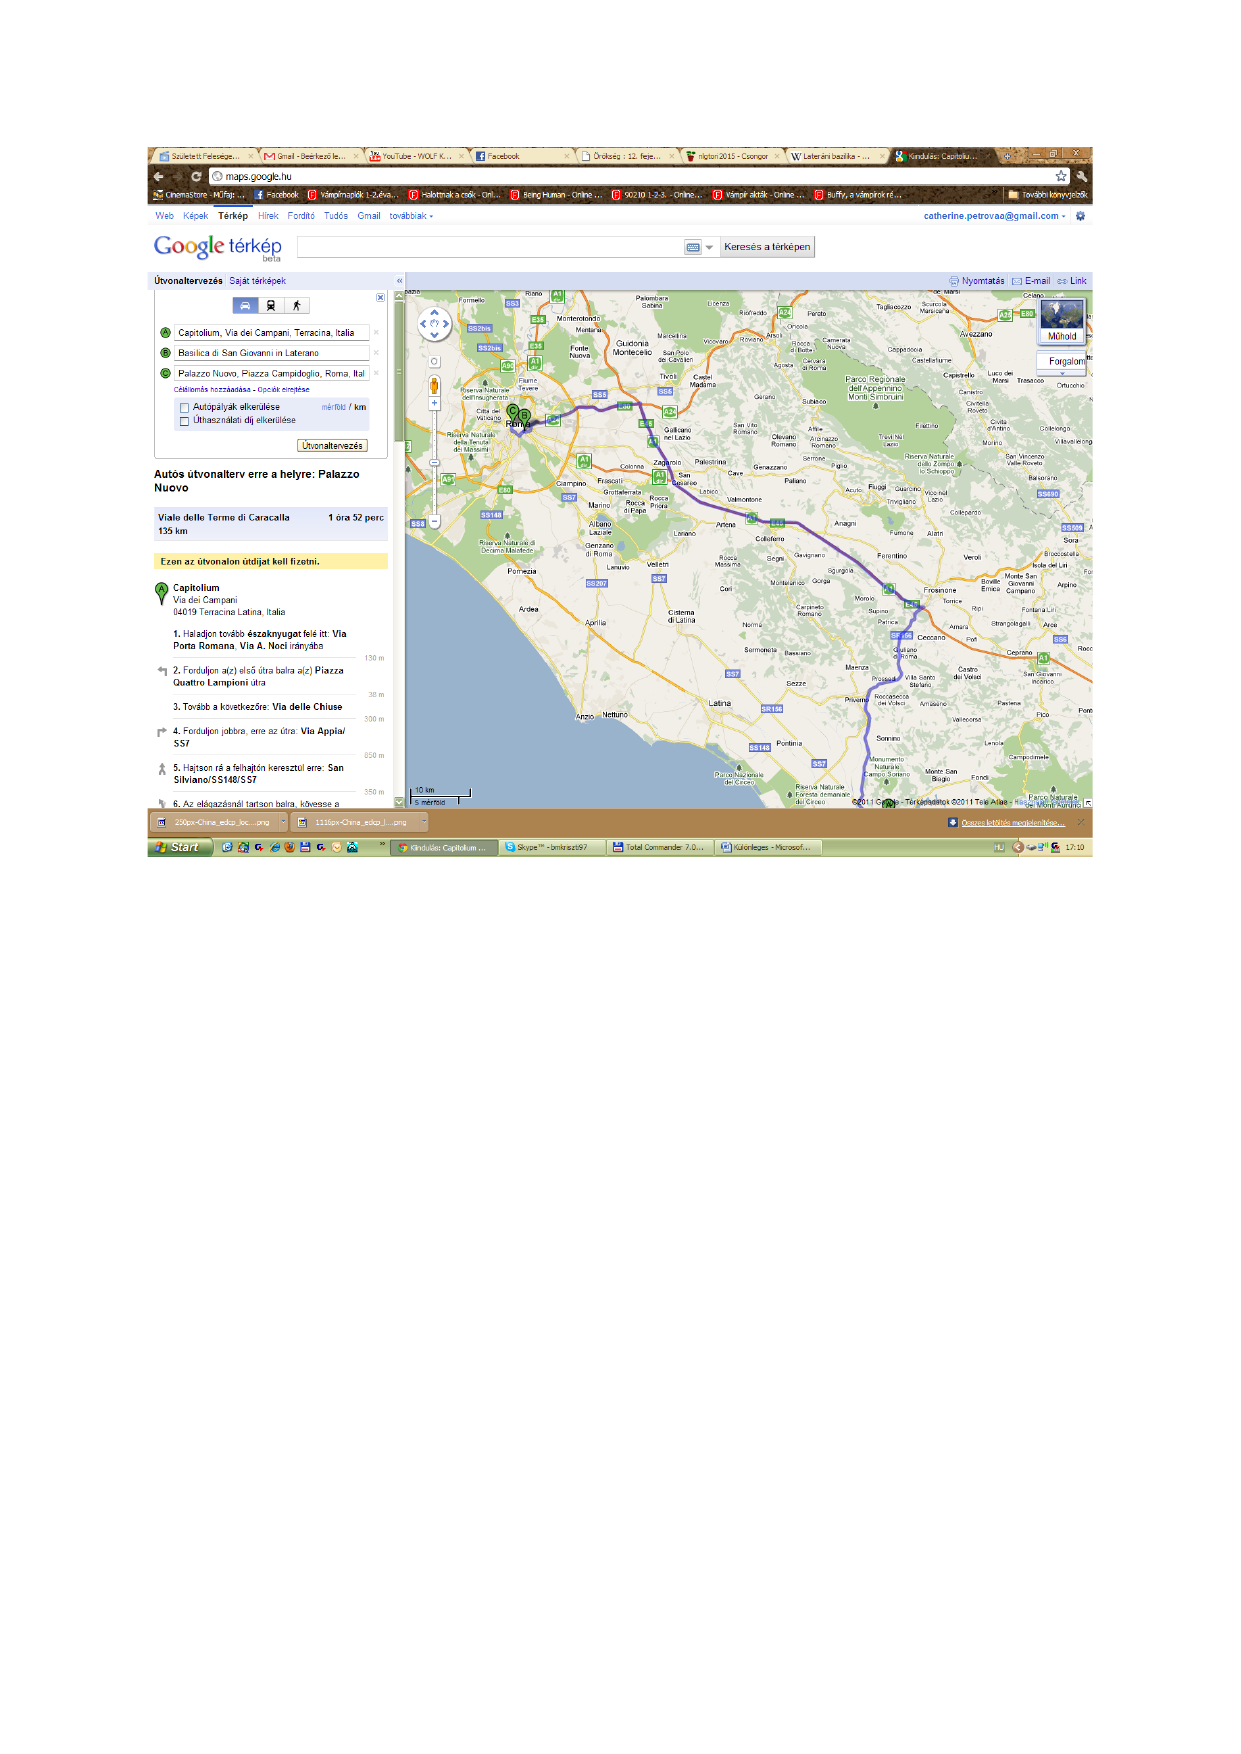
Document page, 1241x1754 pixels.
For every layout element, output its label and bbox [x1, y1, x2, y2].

picture [147, 147, 1093, 857]
